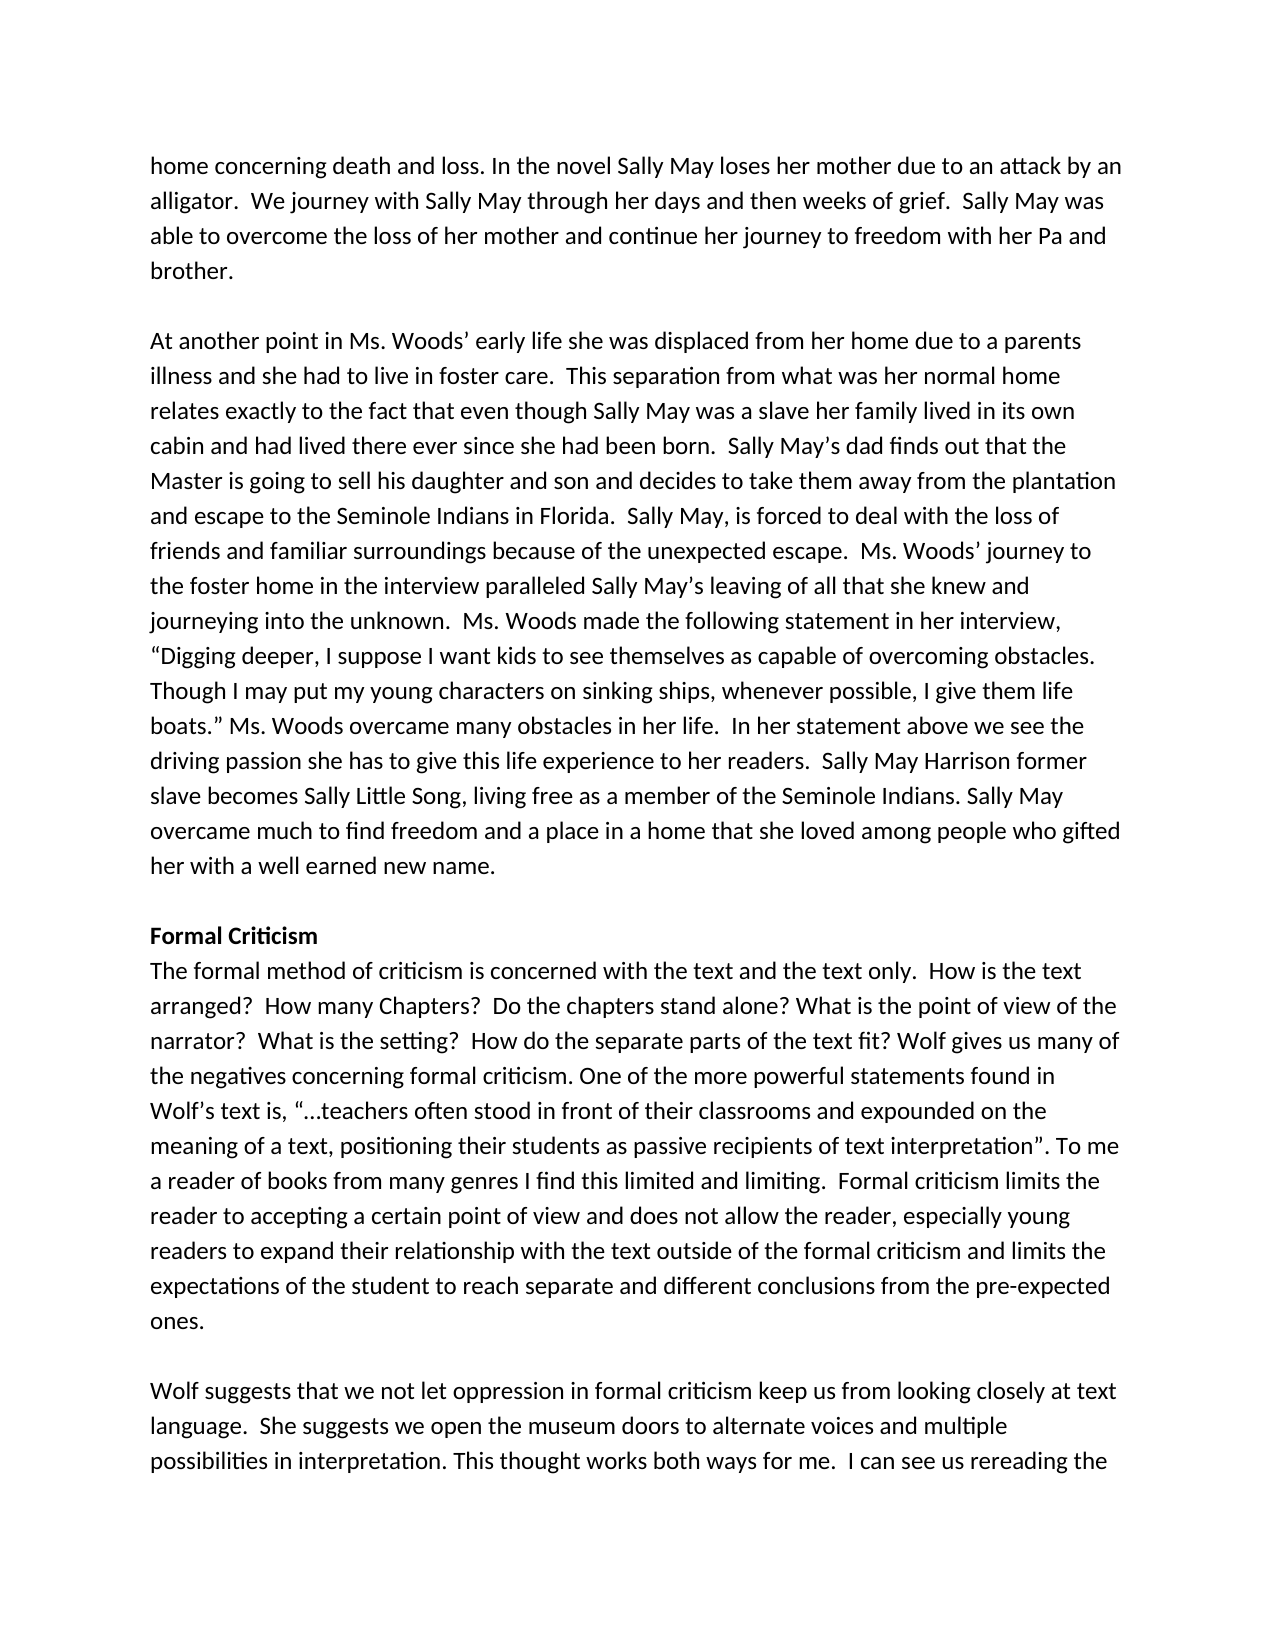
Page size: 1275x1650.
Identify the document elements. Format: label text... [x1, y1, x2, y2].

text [150, 150, 1125, 286]
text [150, 1375, 1125, 1476]
text At another point in Ms. Woods’ early life she was displaced from her home due to a parents illness and she had to live in foster care. This separation from what was her normal home relates exactly to the fact that even though Sally May was a slave her family lived in its own cabin and had lived there ever since she had been born. Sally May’s dad finds out that the Master is going to sell his daughter and son and decides to take them away from the plantation and escape to the Seminole Indians in Florida. Sally May, is forced to deal with the loss of friends and familiar surroundings because of the unexpected escape. Ms. Woods’ journey to the foster home in the interview paralleled Sally May’s leaving of all that she knew and journeying into the unknown. Ms. Woods made the following statement in her interview, “Digging deeper, I suppose I want kids to see themselves as capable of overcoming obstacles. Though I may put my young characters on sinking ships, whenever possible, I give them life boats.” Ms. Woods overcame many obstacles in her life. In her statement above we see the driving passion she has to give this life experience to her readers. Sally May Harrison former slave becomes Sally Little Song, living free as a member of the Seminole Indians. Sally May overcame much to find freedom and a place in a home that she loved among people who gifted her with a well earned new name. [150, 325, 1125, 881]
text The formal method of criticism is concerned with the text and the text only. How is the text arranged? How many Chapters? Do the chapters stand alone? What is the point of view of the narrator? What is the setting? How do the separate parts of the text fit? Wolf gives us many of the negatives concerning formal criticism. One of the more powerful statements found in Wolf’s text is, “…teachers often stood in front of their classrooms and expounded on the meaning of a text, positioning their students as passive recipients of text interpretation”. To me a reader of books from many genres I find this limited and limiting. Formal criticism limits the reader to accepting a certain point of view and does not allow the reader, especially young readers to expand their relationship with the text outside of the formal criticism and limits the expectations of the student to reach separate and different conclusions from the pre-expected ones. [150, 955, 1125, 1336]
text Formal Criticism [150, 920, 1125, 951]
